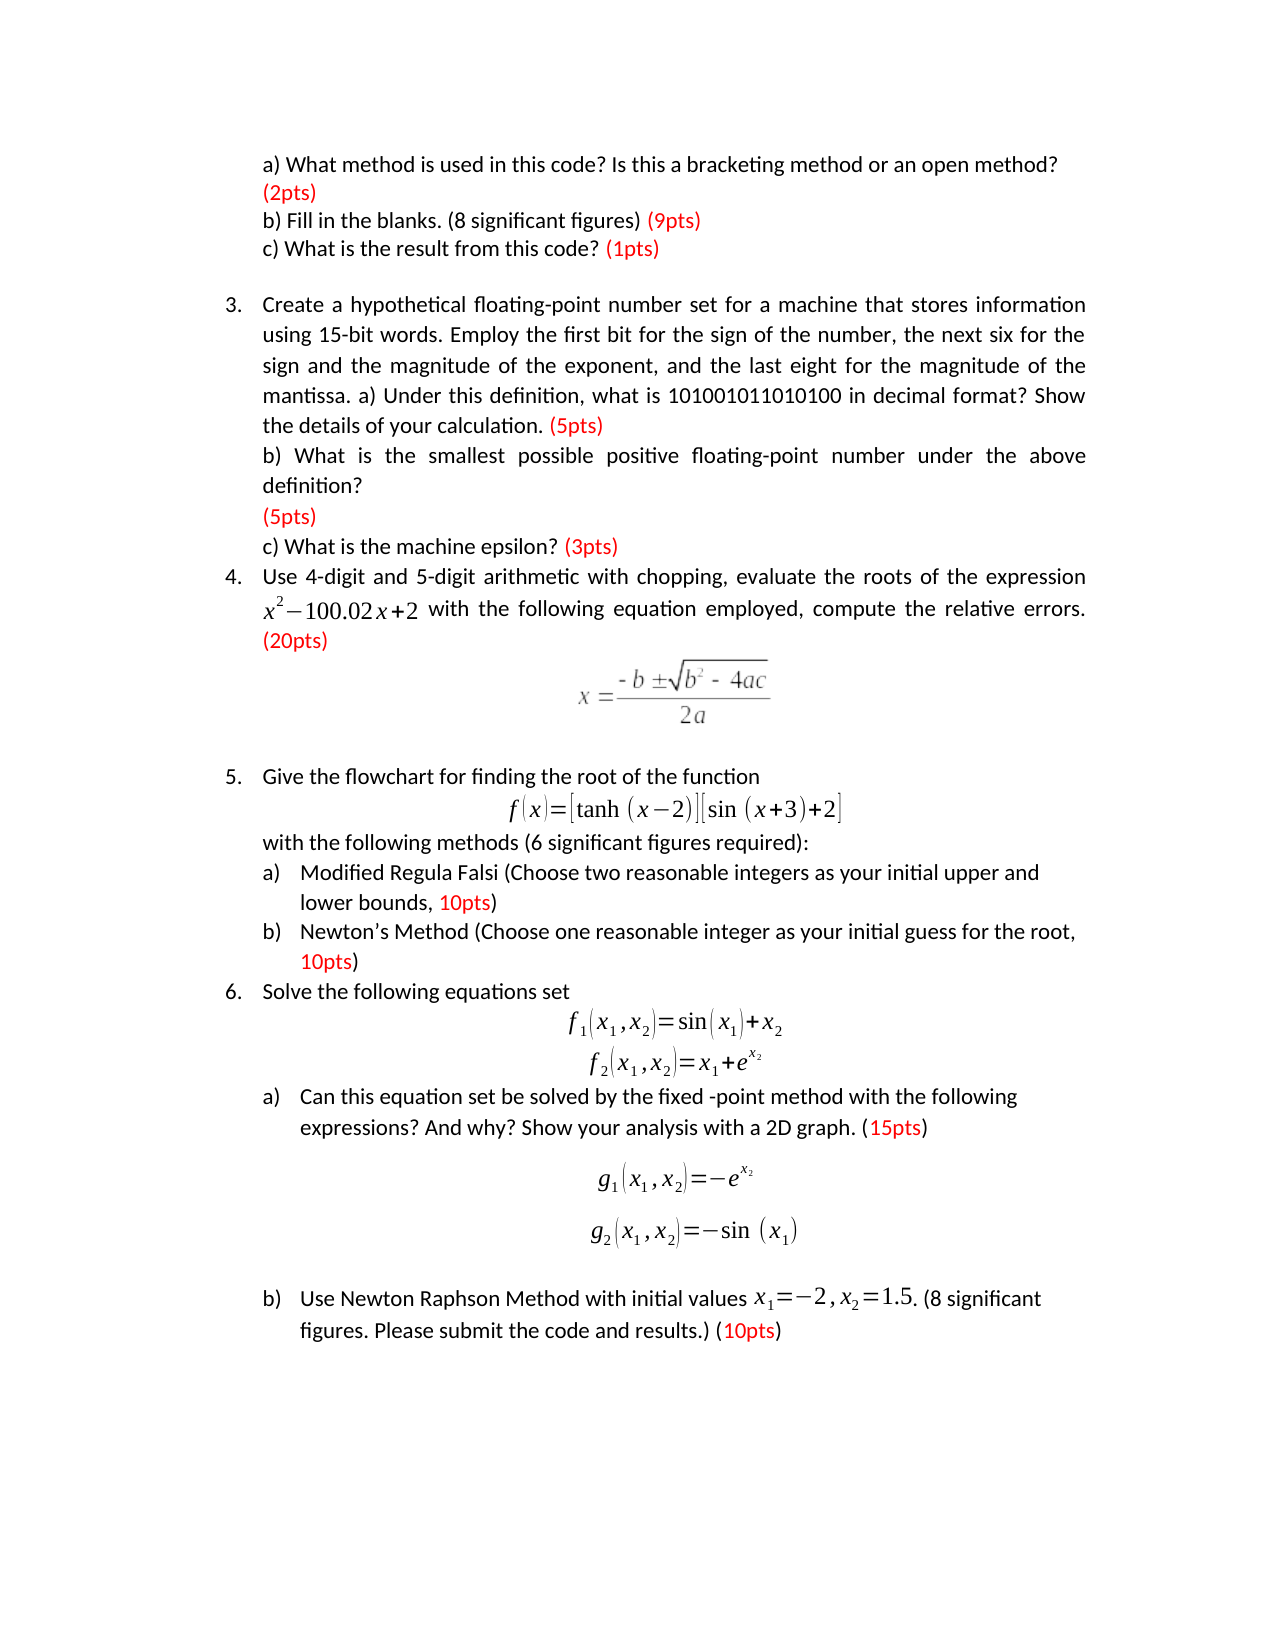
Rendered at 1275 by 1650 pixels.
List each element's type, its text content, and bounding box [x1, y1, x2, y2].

list Create a hypothetical floating-point number set for a machine that stores information using 15-bit words. Employ the first bit for the sign of the number, the next six for the sign and the magnitude of the exponent, and the last eight for the magnitude of the mantissa. a) Under this definition, what is 101001011010100 in decimal format? Show the details of your calculation. (5pts) [225, 290, 1087, 439]
list Modified Regula Falsi (Choose two reasonable integers as your initial upper and lower bounds, 10pts) [262, 858, 1087, 916]
list Can this equation set be solved by the fixed -point method with the following expressions? And why? Show your analysis with a 2D graph. (15pts) [262, 1082, 1087, 1141]
list b) What is the smallest possible positive floating-point number under the above definition? [262, 441, 1087, 500]
list c) What is the result from this code? (1pts) [262, 234, 1087, 262]
list Give the flowchart for finding the root of the function [225, 762, 1087, 790]
list b) Fill in the blanks. (8 significant figures) (9pts) [262, 206, 1087, 234]
list a) What method is used in this code? Is this a bracketing method or an open method? (2pts) [262, 150, 1087, 206]
list c) What is the machine epsilon? (3pts) [262, 532, 1087, 560]
list Solve the following equations set [225, 977, 1087, 1005]
list Use Newton Raphson Method with initial values . (8 significant figures. Please submit the code and results.) (10pts) [262, 1282, 1087, 1344]
list Newton’s Method (Choose one reasonable integer as your initial guess for the root, 10pts) [262, 917, 1087, 975]
list with the following methods (6 significant figures required): [262, 828, 1087, 856]
list Use 4-digit and 5-digit arithmetic with chopping, evaluate the roots of the expression with the following equation employed, compute the relative errors. (20pts) [225, 562, 1087, 654]
list (5pts) [262, 502, 1087, 530]
